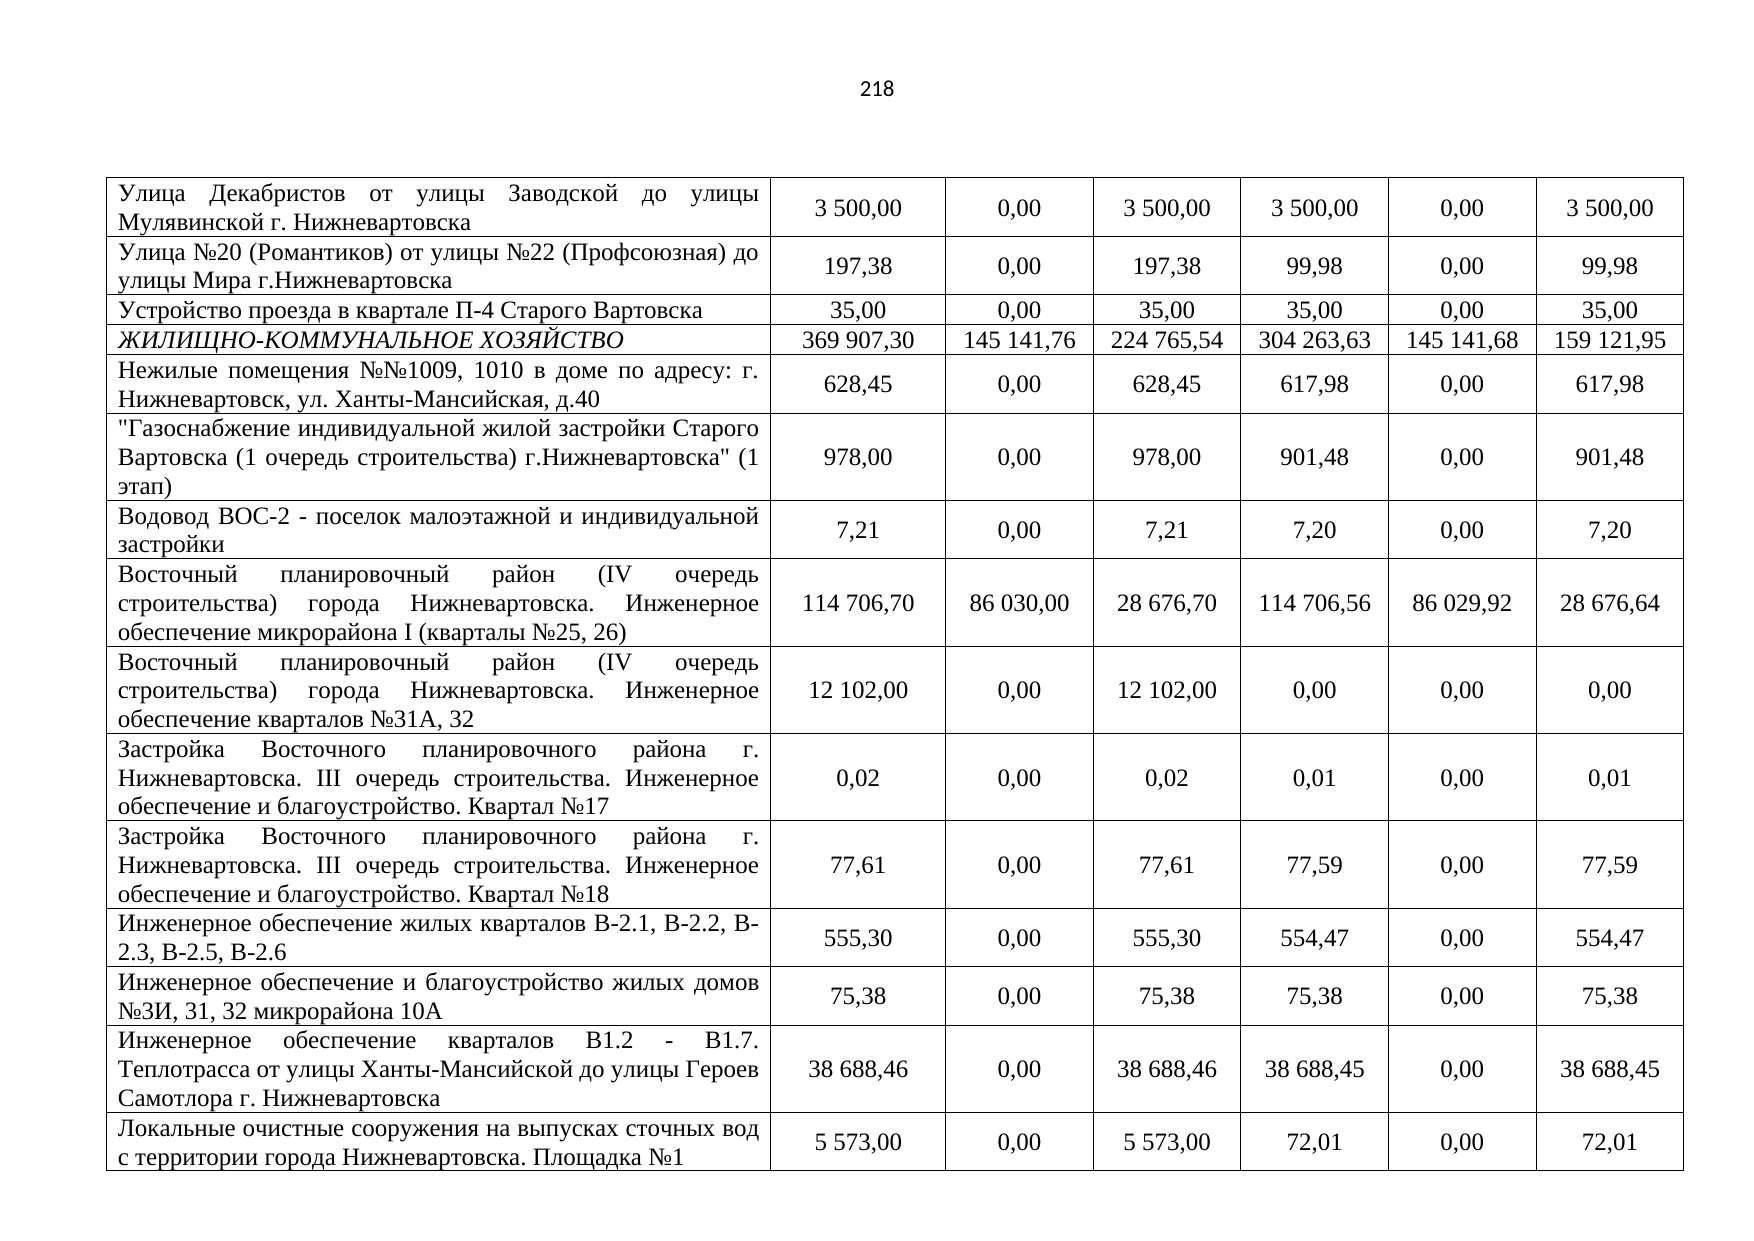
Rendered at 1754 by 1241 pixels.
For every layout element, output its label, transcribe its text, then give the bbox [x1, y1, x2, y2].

table_cell 0,02 [771, 734, 945, 820]
table_cell 12 102,00 [771, 647, 945, 733]
table_cell 35,00 [1241, 295, 1388, 324]
table_cell 0,00 [1389, 501, 1536, 558]
table_cell Застройка Восточного планировочного района г. Нижневартовска. III очередь строительства. Инженерное обеспечение и благоустройство. Квартал №18 [107, 821, 770, 907]
table_cell 0,00 [1389, 355, 1536, 412]
table_cell 145 141,68 [1389, 325, 1536, 354]
table_cell "Газоснабжение индивидуальной жилой застройки Старого Вартовска (1 очередь строительства) г.Нижневартовска" (1 этап) [107, 414, 770, 500]
table_cell 5 573,00 [771, 1113, 945, 1170]
table_cell 35,00 [1537, 295, 1683, 324]
table_cell Водовод ВОС-2 - поселок малоэтажной и индивидуальной застройки [107, 501, 770, 558]
table_cell 3 500,00 [1537, 178, 1683, 236]
table_cell 72,01 [1537, 1113, 1683, 1170]
table_cell 628,45 [1094, 355, 1240, 412]
table_cell Локальные очистные сооружения на выпусках сточных вод с территории города Нижневартовска. Площадка №1 [107, 1113, 770, 1170]
table_cell 114 706,56 [1241, 559, 1388, 646]
table_cell 12 102,00 [1094, 647, 1240, 733]
table_cell 0,02 [1094, 734, 1240, 820]
table_cell 901,48 [1537, 414, 1683, 500]
table_cell 628,45 [771, 355, 945, 412]
table_cell 0,00 [946, 414, 1093, 500]
table_cell 7,20 [1537, 501, 1683, 558]
table_cell 617,98 [1537, 355, 1683, 412]
table_cell 0,00 [1389, 967, 1536, 1024]
table_cell Улица Декабристов от улицы Заводской до улицы Мулявинской г. Нижневартовска [107, 178, 770, 236]
table_cell ЖИЛИЩНО-КОММУНАЛЬНОЕ ХОЗЯЙСТВО [107, 325, 770, 354]
table_cell 86 030,00 [946, 559, 1093, 646]
table_cell 617,98 [1241, 355, 1388, 412]
table_cell 197,38 [1094, 237, 1240, 294]
table_cell 554,47 [1537, 909, 1683, 966]
table_cell 38 688,46 [1094, 1026, 1240, 1112]
table_cell 0,00 [1241, 647, 1388, 733]
table_cell Восточный планировочный район (IV очередь строительства) города Нижневартовска. Инженерное обеспечение кварталов №31А, 32 [107, 647, 770, 733]
table_cell 28 676,64 [1537, 559, 1683, 646]
table_cell Застройка Восточного планировочного района г. Нижневартовска. III очередь строительства. Инженерное обеспечение и благоустройство. Квартал №17 [107, 734, 770, 820]
table_cell 0,00 [1389, 178, 1536, 236]
table_cell 555,30 [771, 909, 945, 966]
table_cell 0,00 [946, 734, 1093, 820]
table_cell 0,01 [1241, 734, 1388, 820]
table_cell 5 573,00 [1094, 1113, 1240, 1170]
table_cell 0,00 [1389, 647, 1536, 733]
table_cell 159 121,95 [1537, 325, 1683, 354]
table_cell 3 500,00 [1241, 178, 1388, 236]
table_cell 0,00 [946, 1113, 1093, 1170]
table_cell 0,00 [946, 821, 1093, 907]
table_cell Инженерное обеспечение кварталов В1.2 - В1.7. Теплотрасса от улицы Ханты-Мансийской до улицы Героев Самотлора г. Нижневартовска [107, 1026, 770, 1112]
table_cell 86 029,92 [1389, 559, 1536, 646]
table_cell 0,00 [946, 909, 1093, 966]
table_cell 901,48 [1241, 414, 1388, 500]
table_cell 99,98 [1537, 237, 1683, 294]
table_cell 0,00 [1389, 414, 1536, 500]
table_cell Устройство проезда в квартале П-4 Старого Вартовска [107, 295, 770, 324]
table_cell 35,00 [1094, 295, 1240, 324]
table_cell Улица №20 (Романтиков) от улицы №22 (Профсоюзная) до улицы Мира г.Нижневартовска [107, 237, 770, 294]
table_cell 0,00 [1537, 647, 1683, 733]
table_cell 978,00 [1094, 414, 1240, 500]
table_cell Инженерное обеспечение жилых кварталов В-2.1, В-2.2, В-2.3, В-2.5, В-2.6 [107, 909, 770, 966]
table_cell 369 907,30 [771, 325, 945, 354]
table_cell 77,59 [1241, 821, 1388, 907]
table_cell 0,00 [1389, 237, 1536, 294]
table_cell 77,61 [771, 821, 945, 907]
table_cell 35,00 [771, 295, 945, 324]
table_cell 145 141,76 [946, 325, 1093, 354]
table_cell 28 676,70 [1094, 559, 1240, 646]
table_cell 0,00 [1389, 909, 1536, 966]
table_cell 304 263,63 [1241, 325, 1388, 354]
table_cell Инженерное обеспечение и благоустройство жилых домов №3И, 31, 32 микрорайона 10А [107, 967, 770, 1024]
table_cell 0,00 [946, 1026, 1093, 1112]
table_cell 978,00 [771, 414, 945, 500]
table_cell 7,21 [1094, 501, 1240, 558]
table_cell 0,00 [946, 237, 1093, 294]
table_cell 0,00 [946, 355, 1093, 412]
table_cell 0,00 [946, 647, 1093, 733]
table_cell 0,00 [946, 501, 1093, 558]
table_cell 99,98 [1241, 237, 1388, 294]
table_cell 3 500,00 [771, 178, 945, 236]
table_cell 0,00 [1389, 1113, 1536, 1170]
table_cell 0,00 [1389, 295, 1536, 324]
table_cell Нежилые помещения №№1009, 1010 в доме по адресу: г. Нижневартовск, ул. Ханты-Мансийская, д.40 [107, 355, 770, 412]
table_cell Восточный планировочный район (IV очередь строительства) города Нижневартовска. Инженерное обеспечение микрорайона I (кварталы №25, 26) [107, 559, 770, 646]
table_cell 75,38 [1537, 967, 1683, 1024]
table_cell 197,38 [771, 237, 945, 294]
table_cell 0,00 [1389, 1026, 1536, 1112]
table_cell 0,01 [1537, 734, 1683, 820]
table_cell 224 765,54 [1094, 325, 1240, 354]
table_cell 75,38 [1094, 967, 1240, 1024]
table_cell 38 688,45 [1537, 1026, 1683, 1112]
table_cell 38 688,45 [1241, 1026, 1388, 1112]
table_cell 0,00 [946, 295, 1093, 324]
table_cell 555,30 [1094, 909, 1240, 966]
table_cell 554,47 [1241, 909, 1388, 966]
table_cell 72,01 [1241, 1113, 1388, 1170]
table_cell 114 706,70 [771, 559, 945, 646]
table_cell 77,59 [1537, 821, 1683, 907]
table_cell 7,20 [1241, 501, 1388, 558]
table_cell 0,00 [1389, 821, 1536, 907]
table_cell 77,61 [1094, 821, 1240, 907]
table_cell 0,00 [946, 967, 1093, 1024]
table_cell 7,21 [771, 501, 945, 558]
table_cell 0,00 [1389, 734, 1536, 820]
table_cell 0,00 [946, 178, 1093, 236]
table_cell 75,38 [1241, 967, 1388, 1024]
table_cell 75,38 [771, 967, 945, 1024]
table_cell 3 500,00 [1094, 178, 1240, 236]
table_cell 38 688,46 [771, 1026, 945, 1112]
